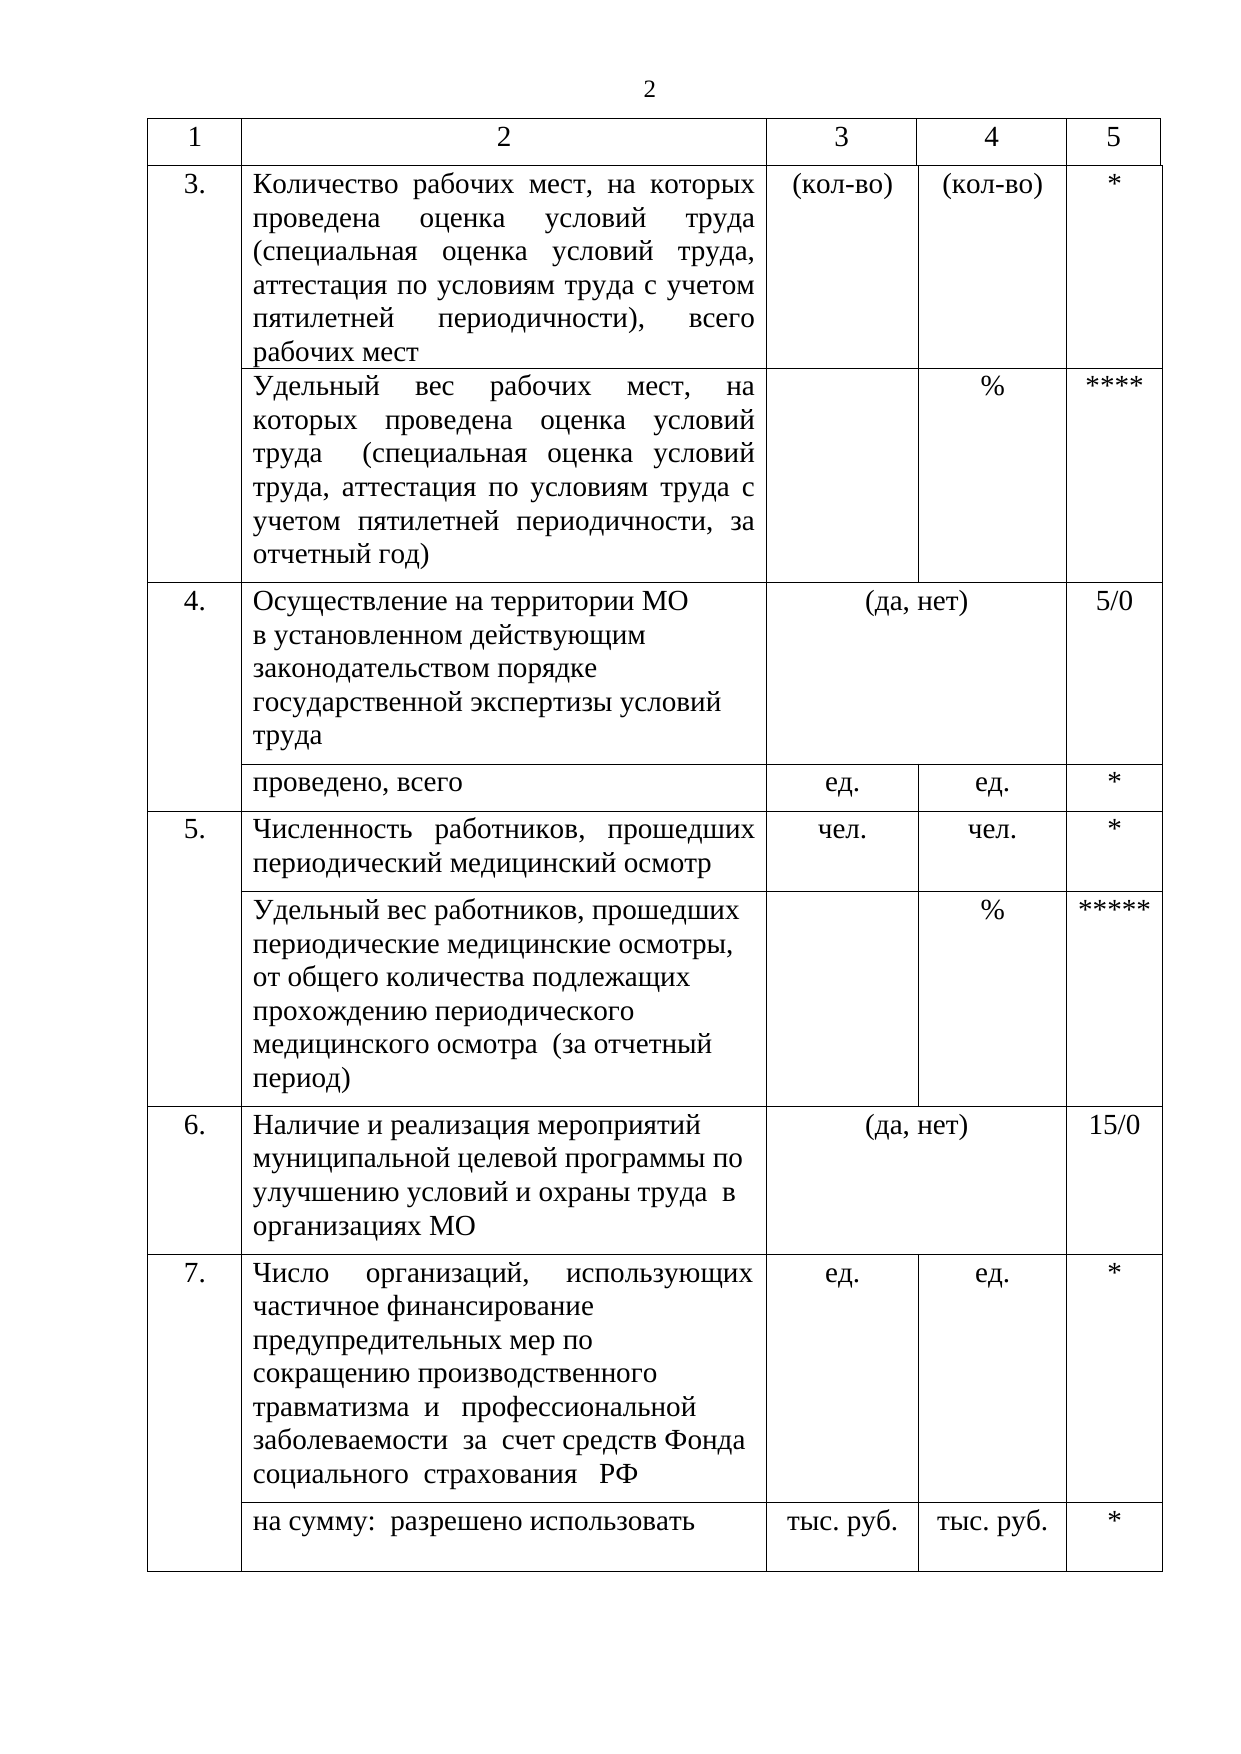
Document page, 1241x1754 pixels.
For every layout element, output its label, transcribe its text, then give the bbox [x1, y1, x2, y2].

table_cell 15/0 [1067, 1107, 1162, 1254]
table_cell ед. [919, 1255, 1066, 1502]
table_header 4 [917, 119, 1066, 165]
table_cell тыс. руб. [767, 1503, 918, 1571]
table_cell Численность работников, прошедших периодический медицинский осмотр [242, 812, 766, 891]
table_cell чел. [919, 812, 1066, 891]
table_cell ед. [767, 765, 918, 811]
table_cell 5/0 [1067, 583, 1162, 763]
table_cell чел. [767, 812, 918, 891]
table_cell * [1067, 812, 1162, 891]
table_cell ед. [919, 765, 1066, 811]
table_cell Осуществление на территории МО в установленном действующим законодательством порядке государственной экспертизы условий труда [242, 583, 766, 763]
table_cell [767, 892, 918, 1106]
table_cell * [1067, 1503, 1162, 1571]
table_cell * [1067, 765, 1162, 811]
table_cell % [919, 892, 1066, 1106]
table_cell 3. [148, 166, 241, 582]
table_cell на сумму: разрешено использовать [242, 1503, 766, 1571]
table_cell (да, нет) [767, 1107, 1066, 1254]
table_cell 6. [148, 1107, 241, 1254]
table_header 2 [242, 119, 766, 165]
table_cell % [919, 369, 1066, 582]
table_cell Наличие и реализация мероприятий муниципальной целевой программы по улучшению условий и охраны труда в организациях МО [242, 1107, 766, 1254]
table_cell ***** [1067, 892, 1162, 1106]
table_cell Удельный вес рабочих мест, на которых проведена оценка условий труда (специальная оценка условий труда, аттестация по условиям труда с учетом пятилетней периодичности, за отчетный год) [242, 369, 766, 582]
table_cell проведено, всего [242, 765, 766, 811]
table_cell Удельный вес работников, прошедших периодические медицинские осмотры, от общего количества подлежащих прохождению периодического медицинского осмотра (за отчетный период) [242, 892, 766, 1106]
table_cell Количество рабочих мест, на которых проведена оценка условий труда (специальная оценка условий труда, аттестация по условиям труда с учетом пятилетней периодичности), всего рабочих мест [242, 166, 766, 367]
table_cell ед. [767, 1255, 918, 1502]
table_cell 4. [148, 583, 241, 811]
table_cell * [1067, 166, 1162, 367]
table_cell (кол-во) [919, 166, 1066, 367]
table_header 1 [148, 119, 241, 165]
table_cell [767, 369, 918, 582]
table_cell (кол-во) [767, 166, 918, 367]
table_cell **** [1067, 369, 1162, 582]
table_header 5 [1067, 119, 1160, 165]
table_cell 7. [148, 1255, 241, 1571]
table_cell тыс. руб. [919, 1503, 1066, 1571]
table_cell * [1067, 1255, 1162, 1502]
table_cell (да, нет) [767, 583, 1066, 763]
table_cell Число организаций, использующих частичное финансирование предупредительных мер по сокращению производственного травматизма и профессиональной заболеваемости за счет средств Фонда социального страхования РФ [242, 1255, 766, 1502]
table_header 3 [767, 119, 916, 165]
table_cell 5. [148, 812, 241, 1106]
